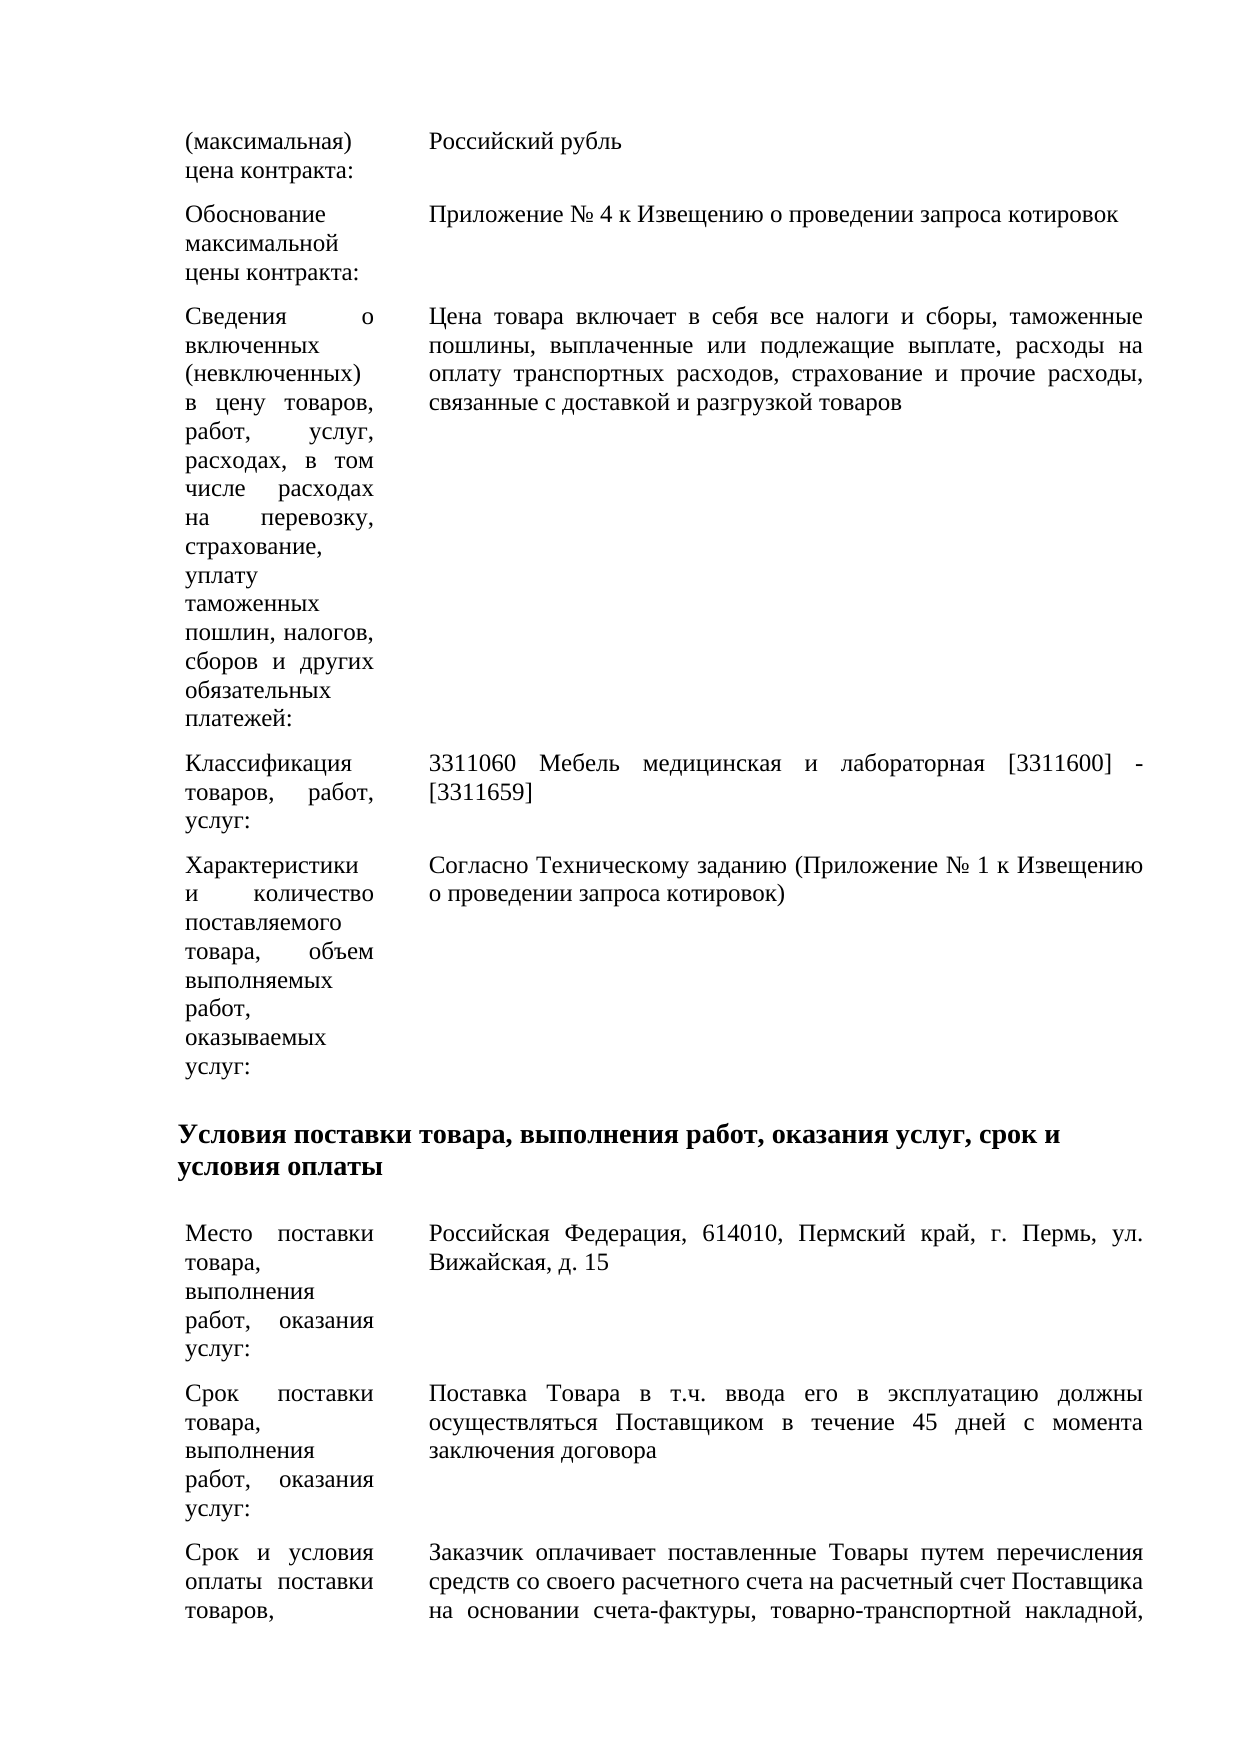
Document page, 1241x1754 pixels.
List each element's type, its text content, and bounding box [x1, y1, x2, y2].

table_cell Срок поставки товара, выполнения работ, оказания услуг: [177, 1370, 421, 1529]
table_cell Классификация товаров, работ, услуг: [177, 740, 421, 842]
table_cell Согласно Техническому заданию (Приложение № 1 к Извещению о проведении запроса котировок) [421, 842, 1152, 1087]
table_cell Поставка Товара в т.ч. ввода его в эксплуатацию должны осуществляться Поставщиком в течение 45 дней с момента заключения договора [421, 1370, 1152, 1529]
table_cell Цена товара включает в себя все налоги и сборы, таможенные пошлины, выплаченные или подлежащие выплате, расходы на оплату транспортных расходов, страхование и прочие расходы, связанные с доставкой и разгрузкой товаров [421, 293, 1152, 740]
table_cell Приложение № 4 к Извещению о проведении запроса котировок [421, 191, 1152, 293]
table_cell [177, 118, 421, 191]
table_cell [177, 1529, 421, 1631]
table_cell 3311060 Мебель медицинская и лабораторная [3311600] - [3311659] [421, 740, 1152, 842]
text Условия поставки товара, выполнения работ, оказания услуг, срок и условия оплаты [177, 1117, 1152, 1181]
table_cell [421, 118, 1152, 191]
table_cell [421, 1529, 1152, 1631]
table_cell Сведения о включенных (невключенных) в цену товаров, работ, услуг, расходах, в том числе расходах на перевозку, страхование, уплату таможенных пошлин, налогов, сборов и других обязательных платежей: [177, 293, 421, 740]
table_header Место поставки товара, выполнения работ, оказания услуг: [177, 1211, 421, 1370]
table_header Российская Федерация, 614010, Пермский край, г. Пермь, ул. Вижайская, д. 15 [421, 1211, 1152, 1370]
table_cell Характеристики и количество поставляемого товара, объем выполняемых работ, оказываемых услуг: [177, 842, 421, 1087]
table_cell Обоснование максимальной цены контракта: [177, 191, 421, 293]
